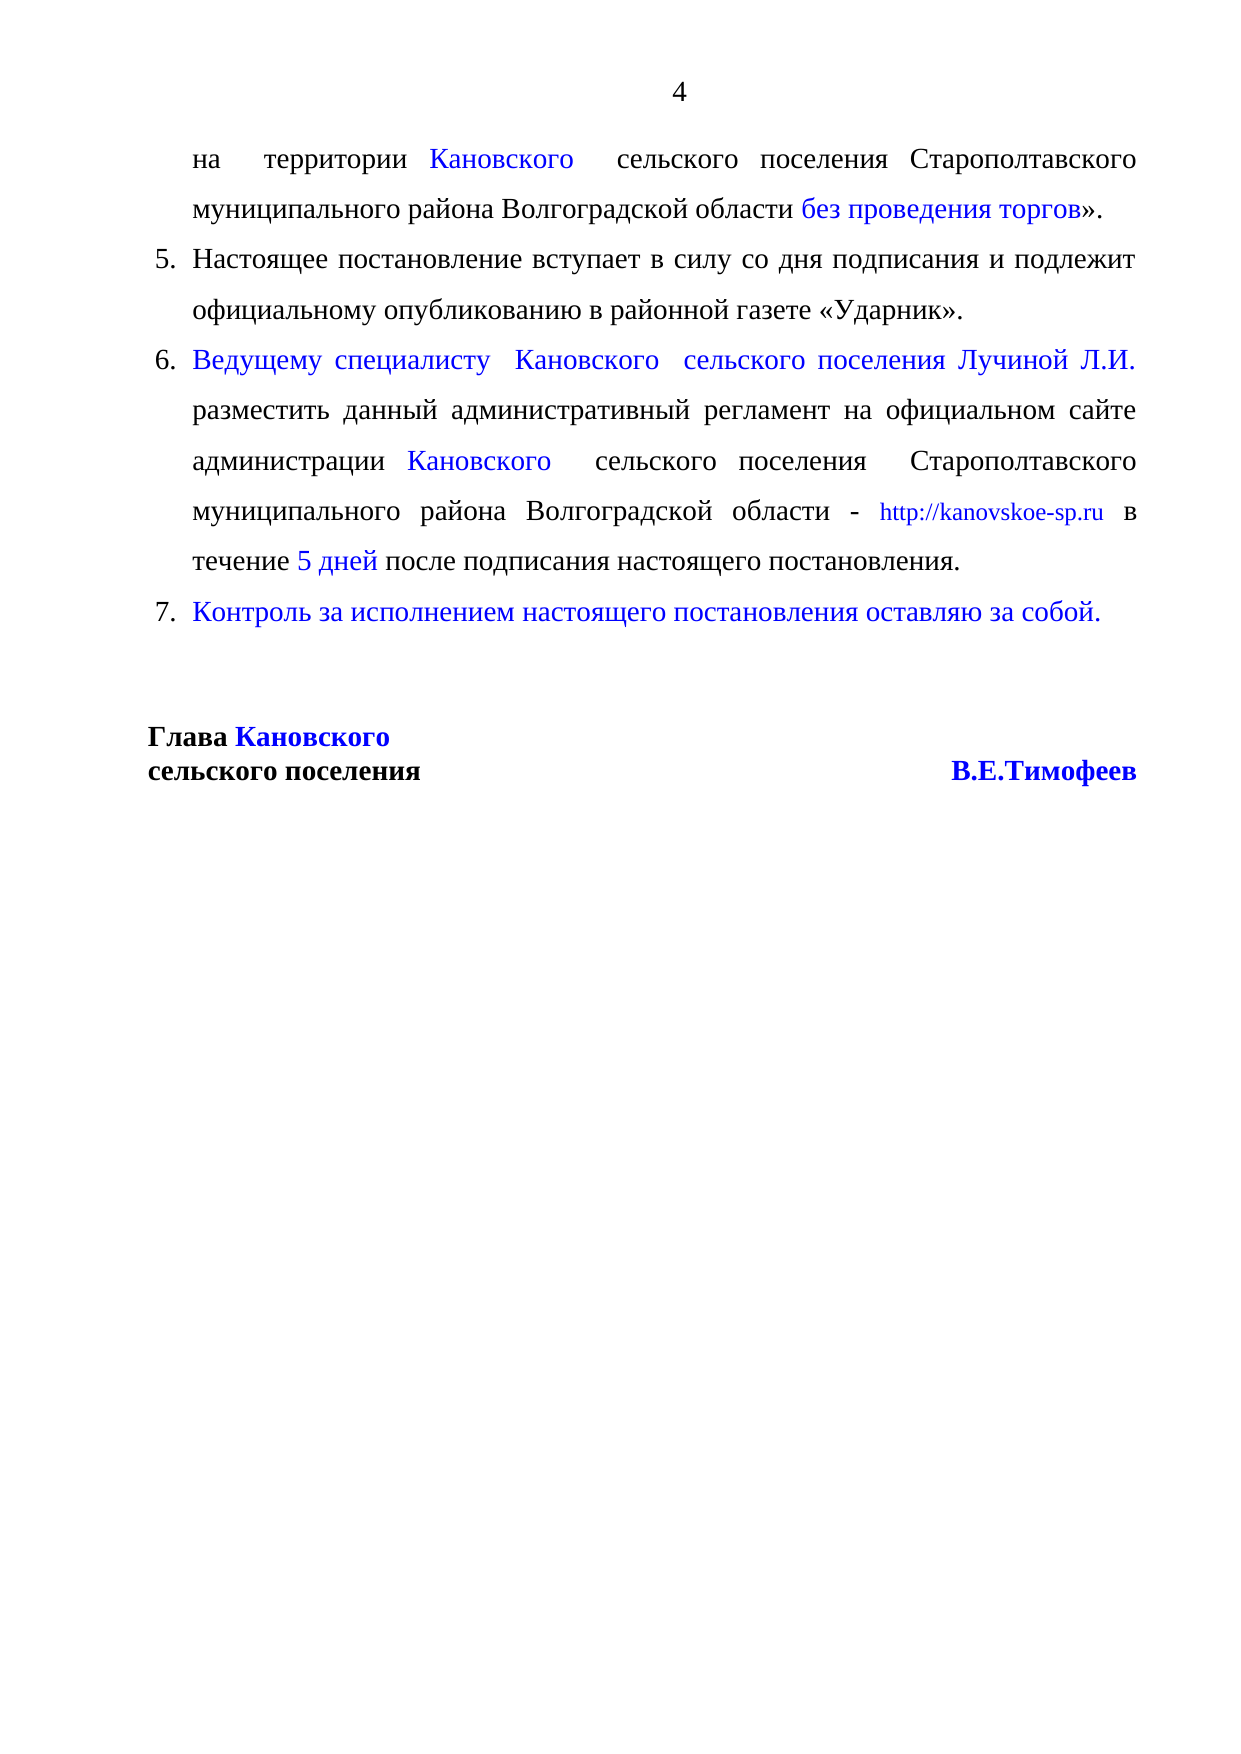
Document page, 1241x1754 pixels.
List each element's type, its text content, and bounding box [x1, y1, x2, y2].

table_header В.Е.Тимофеев [707, 644, 1148, 786]
list Контроль за исполнением настоящего постановления оставляю за собой. [154, 594, 1137, 627]
table_header Глава Кановского сельского поселения [136, 644, 707, 786]
list Настоящее постановление вступает в силу со дня подписания и подлежит официальному опубликованию в районной газете «Ударник». [154, 242, 1137, 325]
list Ведущему специалисту Кановского сельского поселения Лучиной Л.И. разместить данный административный регламент на официальном сайте администрации Кановского сельского поселения Старополтавского муниципального района Волгоградской области - http://kanovskoe-sp.ru в течение 5 дней после подписания настоящего постановления. [154, 342, 1137, 577]
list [154, 141, 1137, 225]
